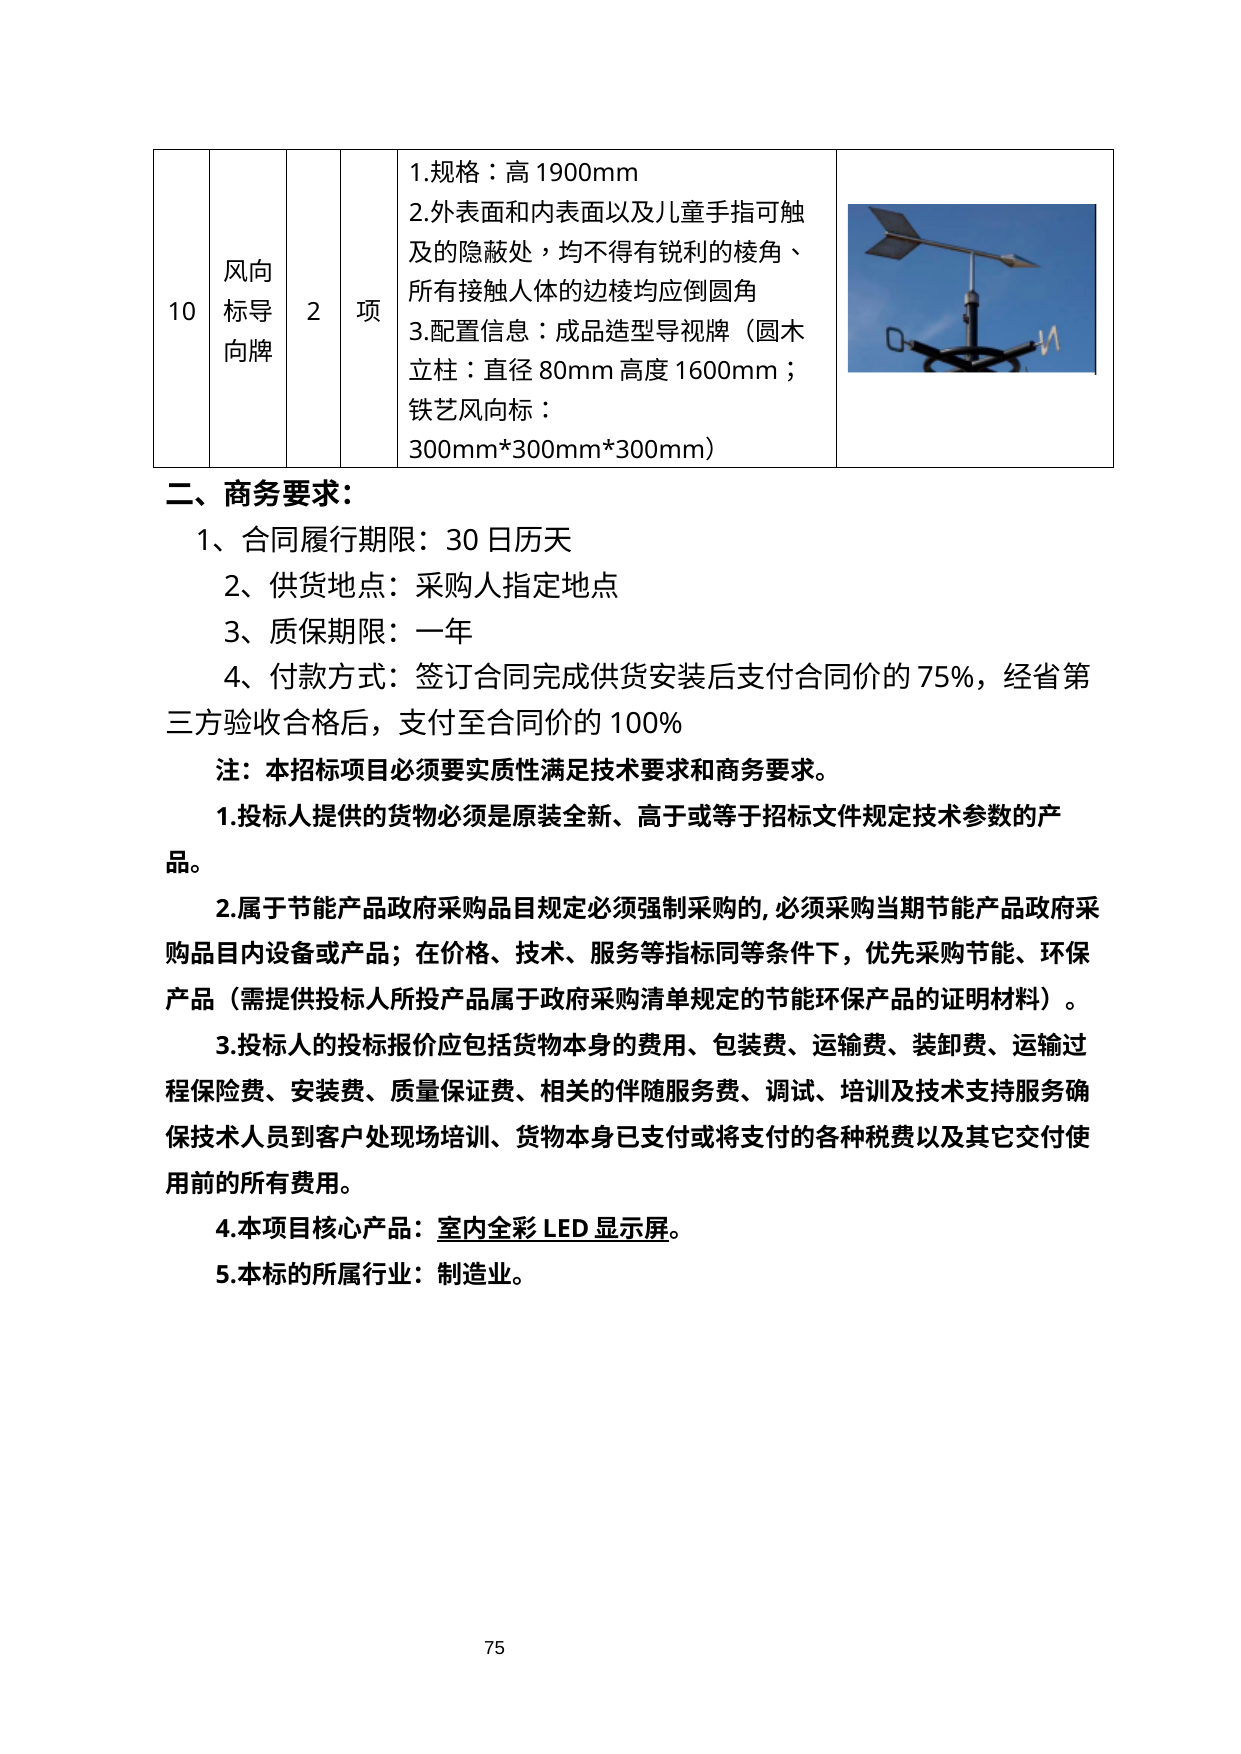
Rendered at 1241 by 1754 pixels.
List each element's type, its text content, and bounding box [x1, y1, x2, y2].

text 5.本标的所属行业：制造业。 [165, 1247, 1103, 1293]
table_cell 风向标导向牌 [210, 150, 286, 467]
text 3.投标人的投标报价应包括货物本身的费用、包装费、运输费、装卸费、运输过程保险费、安装费、质量保证费、相关的伴随服务费、调试、培训及技术支持服务确保技术人员到客户处现场培训、货物本身已支付或将支付的各种税费以及其它交付使用前的所有费用。 [165, 1018, 1103, 1201]
table_cell 1.规格：高1900mm 2.外表面和内表面以及儿童手指可触及的隐蔽处，均不得有锐利的棱角、所有接触人体的边棱均应倒圆角 3.配置信息：成品造型导视牌（圆木立柱：直径80mm高度1600mm；铁艺风向标：300mm*300mm*300mm） [398, 150, 836, 467]
picture [846, 204, 1096, 373]
list 1、合同履行期限：30日历天 [165, 514, 1103, 559]
table_cell [837, 150, 1113, 467]
text 4.本项目核心产品：室内全彩 LED显示屏。 [165, 1201, 1103, 1247]
list 二、商务要求： [165, 468, 1103, 514]
list 3、质保期限：一年 [165, 605, 1103, 651]
table_cell 2 [287, 150, 340, 467]
text 2.属于节能产品政府采购品目规定必须强制采购的, 必须采购当期节能产品政府采购品目内设备或产品；在价格、技术、服务等指标同等条件下，优先采购节能、环保产品（需提供投标人所投产品属于政府采购清单规定的节能环保产品的证明材料）。 [165, 880, 1103, 1018]
list 4、付款方式：签订合同完成供货安装后支付合同价的75%，经省第三方验收合格后，支付至合同价的100% [165, 651, 1103, 743]
text 注：本招标项目必须要实质性满足技术要求和商务要求。 [165, 743, 1103, 789]
table_cell 项 [341, 150, 397, 467]
list 2、供货地点：采购人指定地点 [165, 559, 1103, 605]
text 1.投标人提供的货物必须是原装全新、高于或等于招标文件规定技术参数的产品。 [165, 789, 1103, 880]
table_cell 10 [154, 150, 209, 467]
